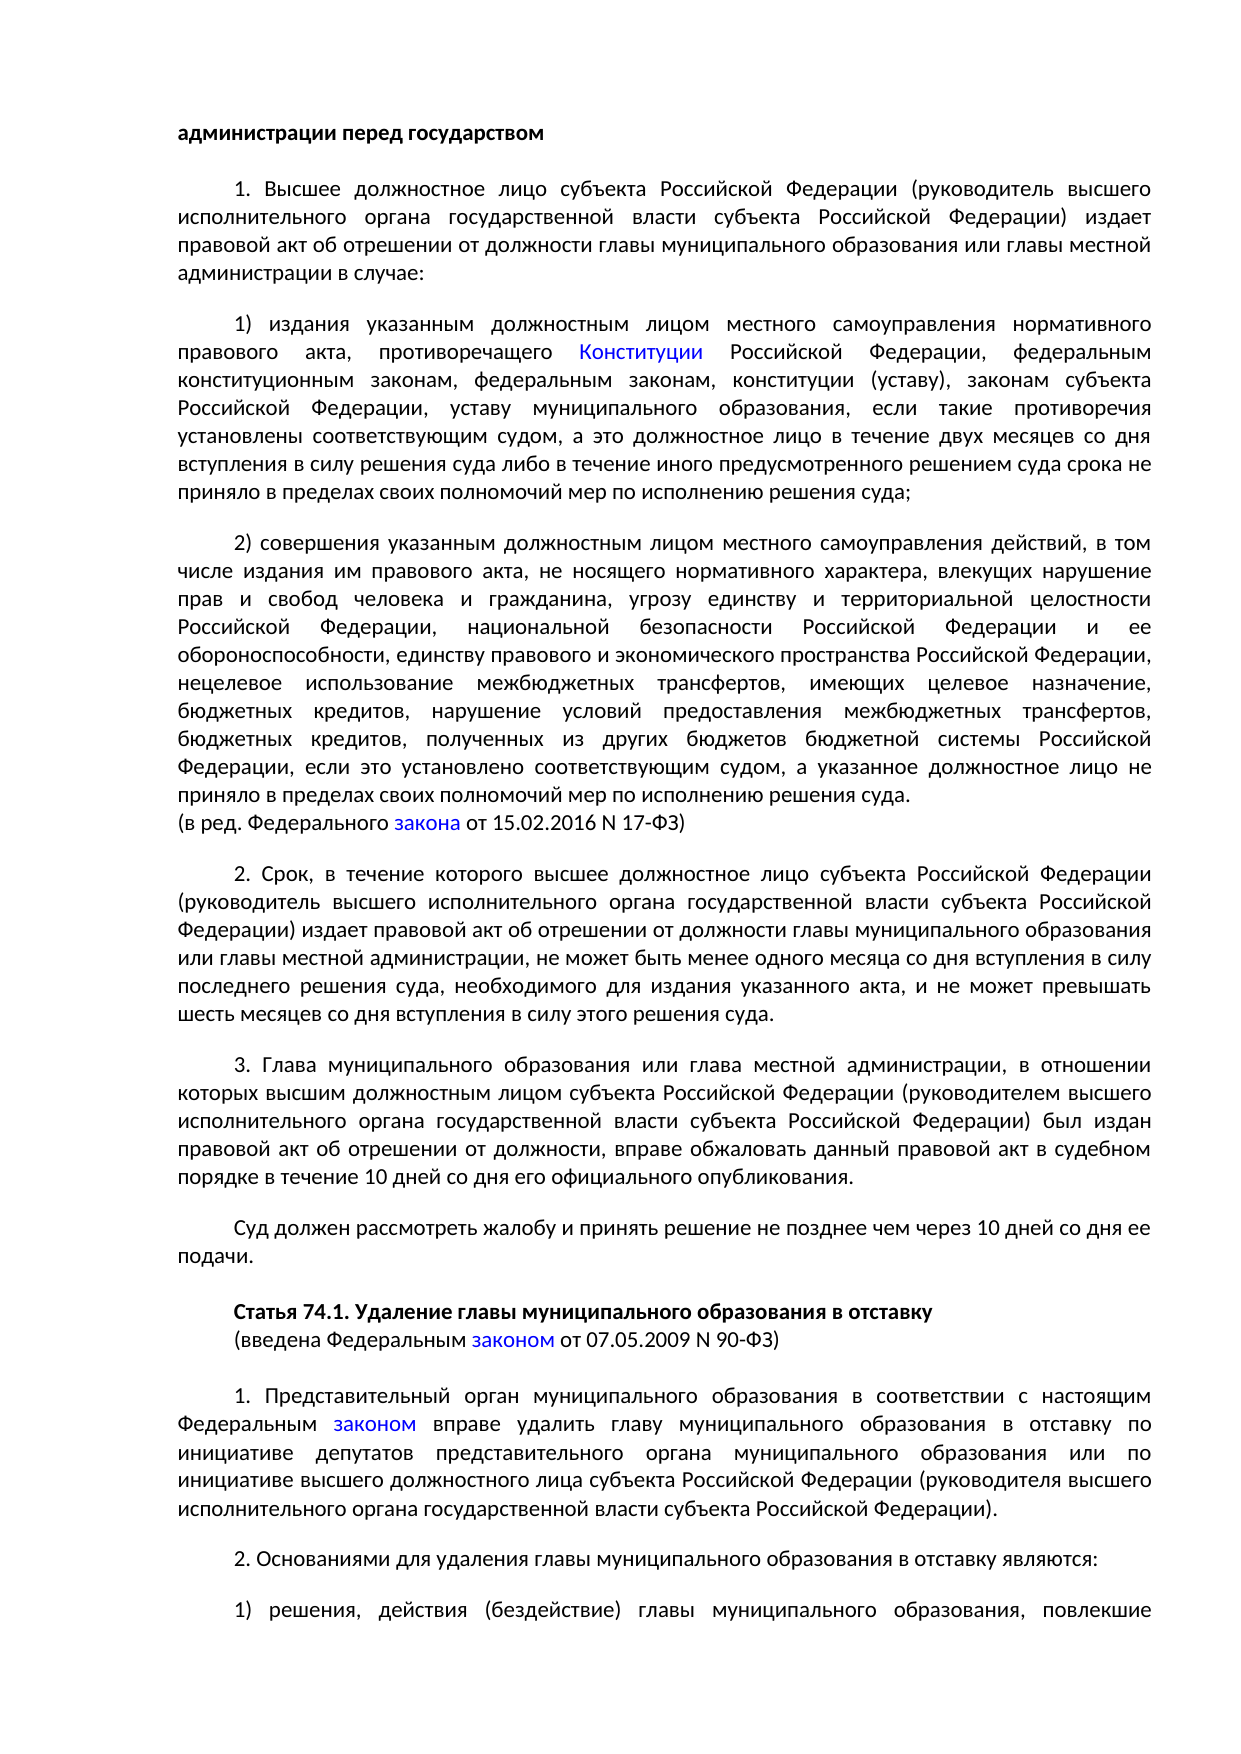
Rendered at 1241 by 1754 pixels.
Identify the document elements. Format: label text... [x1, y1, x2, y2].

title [177, 118, 1152, 146]
text 2. Основаниями для удаления главы муниципального образования в отставку являются: [177, 1544, 1152, 1573]
text 1. Высшее должностное лицо субъекта Российской Федерации (руководитель высшего исполнительного органа государственной власти субъекта Российской Федерации) издает правовой акт об отрешении от должности главы муниципального образования или главы местной администрации в случае: [177, 174, 1152, 286]
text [177, 1596, 1152, 1623]
text 2) совершения указанным должностным лицом местного самоуправления действий, в том числе издания им правового акта, не носящего нормативного характера, влекущих нарушение прав и свобод человека и гражданина, угрозу единству и территориальной целостности Российской Федерации, национальной безопасности Российской Федерации и ее обороноспособности, единству правового и экономического пространства Российской Федерации, нецелевое использование межбюджетных трансфертов, имеющих целевое назначение, бюджетных кредитов, нарушение условий предоставления межбюджетных трансфертов, бюджетных кредитов, полученных из других бюджетов бюджетной системы Российской Федерации, если это установлено соответствующим судом, а указанное должностное лицо не приняло в пределах своих полномочий мер по исполнению решения суда. [177, 528, 1152, 808]
text 1. Представительный орган муниципального образования в соответствии с настоящим Федеральным законом вправе удалить главу муниципального образования в отставку по инициативе депутатов представительного органа муниципального образования или по инициативе высшего должностного лица субъекта Российской Федерации (руководителя высшего исполнительного органа государственной власти субъекта Российской Федерации). [177, 1382, 1152, 1522]
text 3. Глава муниципального образования или глава местной администрации, в отношении которых высшим должностным лицом субъекта Российской Федерации (руководителем высшего исполнительного органа государственной власти субъекта Российской Федерации) был издан правовой акт об отрешении от должности, вправе обжаловать данный правовой акт в судебном порядке в течение 10 дней со дня его официального опубликования. [177, 1050, 1152, 1191]
text (введена Федеральным законом от 07.05.2009 N 90-ФЗ) [177, 1326, 1152, 1353]
text Суд должен рассмотреть жалобу и принять решение не позднее чем через 10 дней со дня ее подачи. [177, 1213, 1152, 1269]
text 1) издания указанным должностным лицом местного самоуправления нормативного правового акта, противоречащего Конституции Российской Федерации, федеральным конституционным законам, федеральным законам, конституции (уставу), законам субъекта Российской Федерации, уставу муниципального образования, если такие противоречия установлены соответствующим судом, а это должностное лицо в течение двух месяцев со дня вступления в силу решения суда либо в течение иного предусмотренного решением суда срока не приняло в пределах своих полномочий мер по исполнению решения суда; [177, 309, 1152, 505]
title Статья 74.1. Удаление главы муниципального образования в отставку [177, 1297, 1152, 1326]
text 2. Срок, в течение которого высшее должностное лицо субъекта Российской Федерации (руководитель высшего исполнительного органа государственной власти субъекта Российской Федерации) издает правовой акт об отрешении от должности главы муниципального образования или главы местной администрации, не может быть менее одного месяца со дня вступления в силу последнего решения суда, необходимого для издания указанного акта, и не может превышать шесть месяцев со дня вступления в силу этого решения суда. [177, 859, 1152, 1027]
text (в ред. Федерального закона от 15.02.2016 N 17-ФЗ) [177, 808, 1152, 836]
